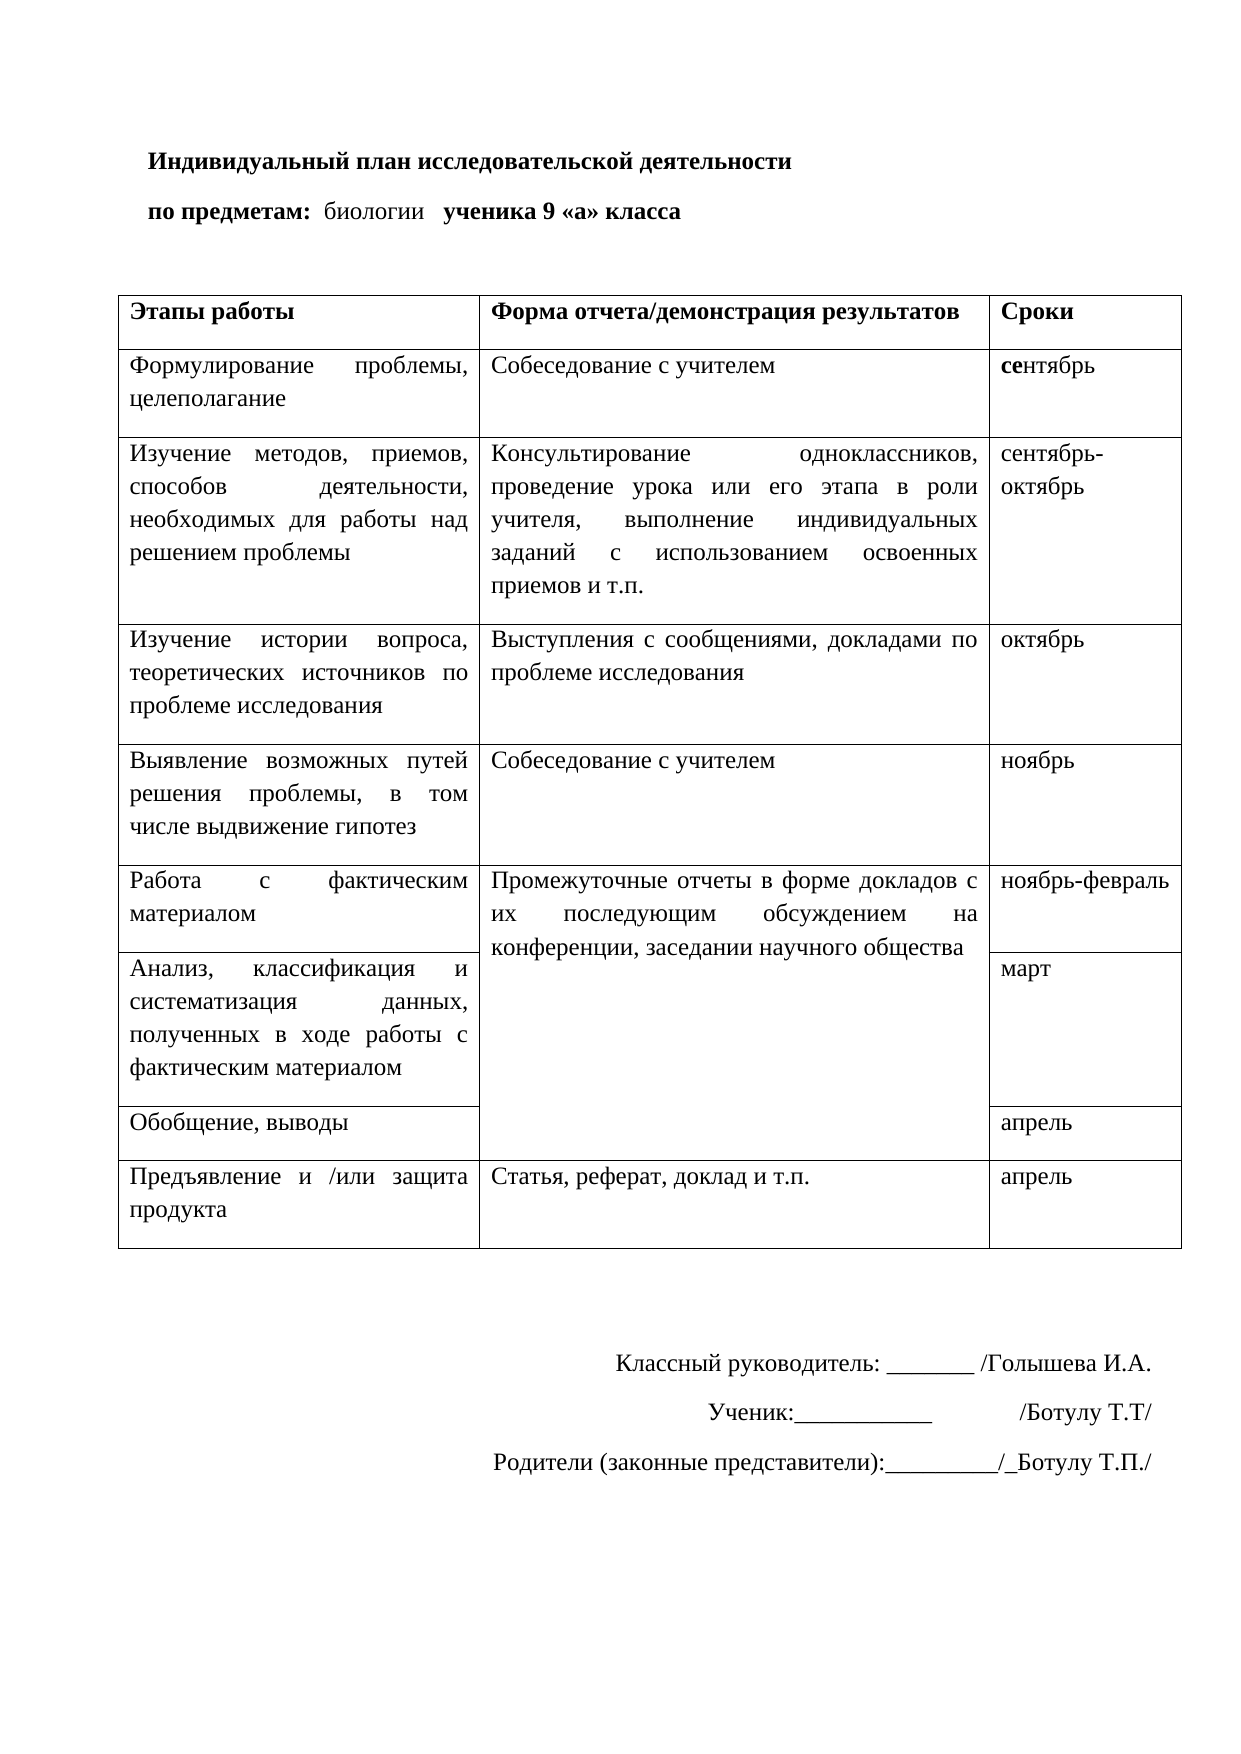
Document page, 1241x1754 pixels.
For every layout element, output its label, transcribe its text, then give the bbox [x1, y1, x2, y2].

text Родители (законные представители):_________/_Ботулу Т.П./ [148, 1447, 1152, 1476]
table_cell Выявление возможных путей решения проблемы, в том числе выдвижение гипотез [119, 745, 479, 864]
table_cell Статья, реферат, доклад и т.п. [480, 1161, 989, 1247]
text по предметам: биологии ученика 9 «а» класса [148, 196, 1152, 224]
table_cell ноябрь [990, 745, 1181, 864]
table_cell март [990, 953, 1181, 1106]
table_cell сентябрь [990, 350, 1181, 437]
text Классный руководитель: _______ /Голышева И.А. [148, 1348, 1152, 1376]
table_header Этапы работы [119, 296, 479, 349]
table_cell Анализ, классификация и систематизация данных, полученных в ходе работы с фактическим материалом [119, 953, 479, 1106]
table_cell апрель [990, 1161, 1181, 1247]
table_cell Собеседование с учителем [480, 350, 989, 437]
text Ученик:___________ /Ботулу Т.Т/ [148, 1397, 1152, 1426]
table_header Форма отчета/демонстрация результатов [480, 296, 989, 349]
table_cell октябрь [990, 625, 1181, 744]
table_cell Обобщение, выводы [119, 1107, 479, 1160]
table_cell Изучение истории вопроса, теоретических источников по проблеме исследования [119, 625, 479, 744]
table_cell Выступления с сообщениями, докладами по проблеме исследования [480, 625, 989, 744]
table_cell апрель [990, 1107, 1181, 1160]
table_cell Предъявление и /или защита продукта [119, 1161, 479, 1247]
table_cell сентябрь-октябрь [990, 438, 1181, 623]
table_cell Промежуточные отчеты в форме докладов с их последующим обсуждением на конференции, заседании научного общества [480, 866, 989, 1160]
table_cell Изучение методов, приемов, способов деятельности, необходимых для работы над решением проблемы [119, 438, 479, 623]
table_cell Формулирование проблемы, целеполагание [119, 350, 479, 437]
text Индивидуальный план исследовательской деятельности [148, 118, 1152, 175]
table_cell ноябрь-февраль [990, 866, 1181, 952]
table_cell Работа с фактическим материалом [119, 866, 479, 952]
table_cell Собеседование с учителем [480, 745, 989, 864]
table_header Сроки [990, 296, 1181, 349]
table_cell Консультирование одноклассников, проведение урока или его этапа в роли учителя, выполнение индивидуальных заданий с использованием освоенных приемов и т.п. [480, 438, 989, 623]
